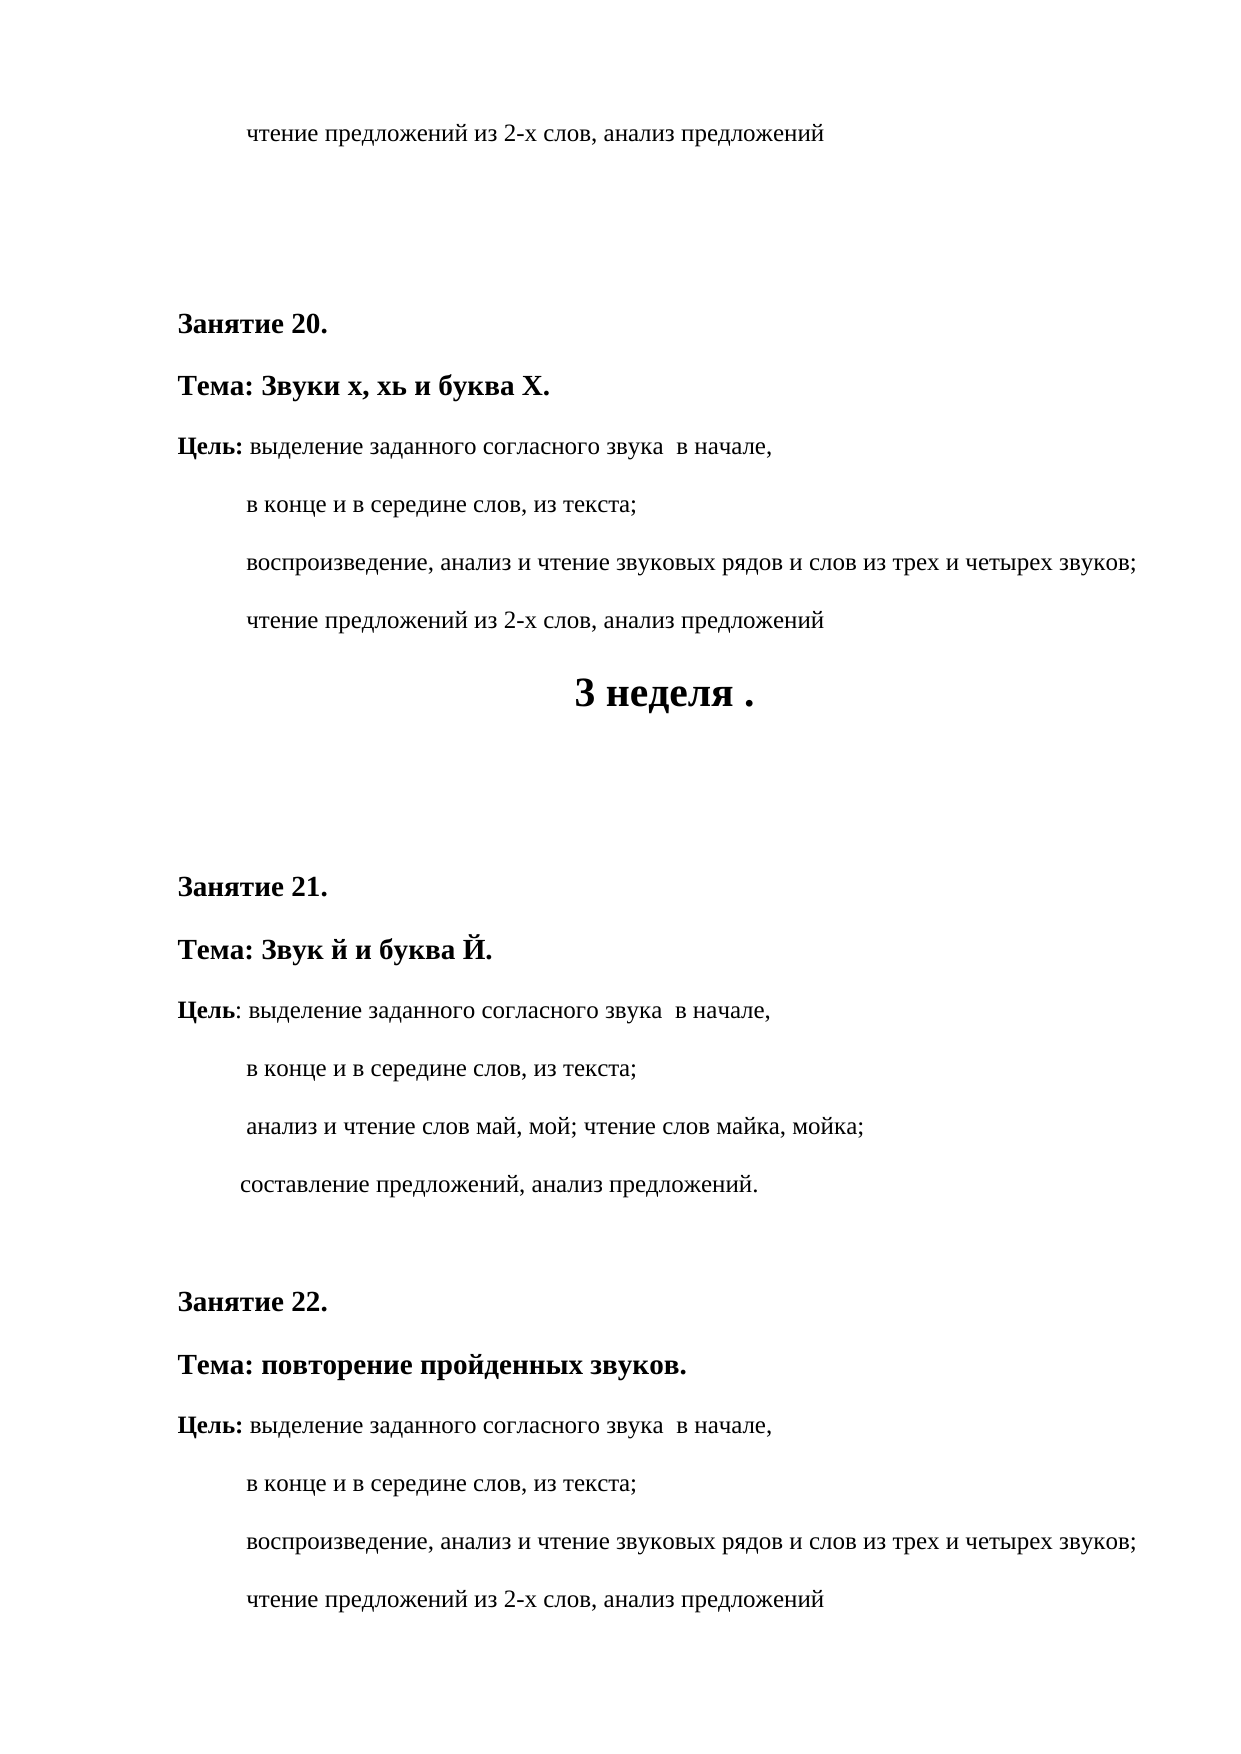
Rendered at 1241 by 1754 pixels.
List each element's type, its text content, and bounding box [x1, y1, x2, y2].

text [177, 431, 1152, 460]
text составление предложений, анализ предложений. [177, 1169, 1152, 1197]
text анализ и чтение слов май, мой; чтение слов майка, мойка; [177, 1111, 1152, 1139]
text в конце и в середине слов, из текста; [177, 1468, 1152, 1497]
text Тема: Звуки х, хь и буква Х. [177, 368, 1152, 402]
text 3 неделя . [177, 667, 1152, 715]
text Занятие 21. [177, 869, 1152, 903]
text Цель: выделение заданного согласного звука в начале, [177, 1410, 1152, 1439]
text воспроизведение, анализ и чтение звуковых рядов и слов из трех и четырех звуков; [177, 547, 1152, 576]
text Тема: повторение пройденных звуков. [177, 1347, 1152, 1381]
text чтение предложений из 2-х слов, анализ предложений [177, 1584, 1152, 1612]
text воспроизведение, анализ и чтение звуковых рядов и слов из трех и четырех звуков; [177, 1526, 1152, 1554]
text чтение предложений из 2-х слов, анализ предложений [177, 605, 1152, 634]
text в конце и в середине слов, из текста; [177, 489, 1152, 518]
text Занятие 20. [177, 306, 1152, 339]
text Цель: выделение заданного согласного звука в начале, [177, 995, 1152, 1024]
text Занятие 22. [177, 1284, 1152, 1318]
text чтение предложений из 2-х слов, анализ предложений [177, 118, 1152, 147]
text Тема: Звук й и буква Й. [177, 932, 1152, 966]
text в конце и в середине слов, из текста; [177, 1053, 1152, 1082]
